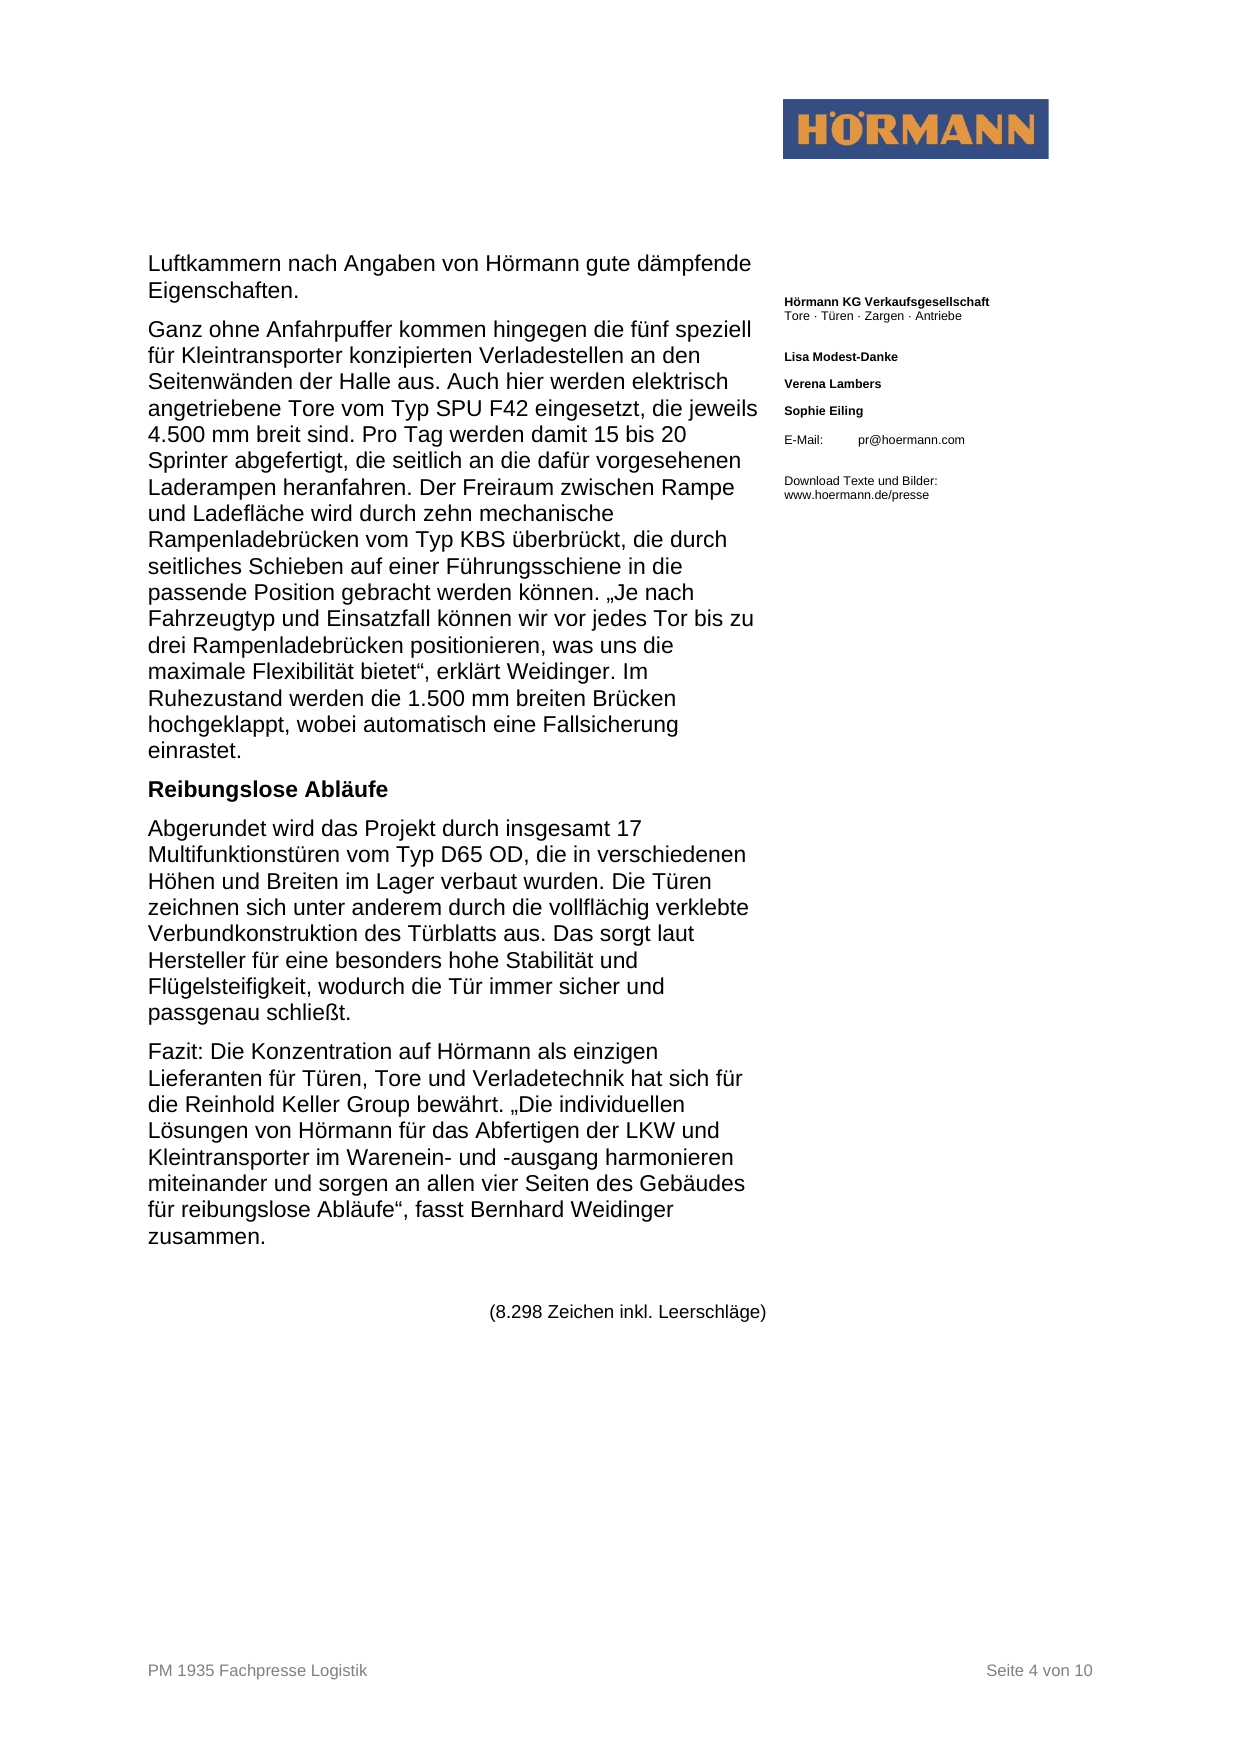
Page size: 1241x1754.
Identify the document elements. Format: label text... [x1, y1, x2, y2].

text Ganz ohne Anfahrpuffer kommen hingegen die fünf speziell für Kleintransporter konzipierten Verladestellen an den Seitenwänden der Halle aus. Auch hier werden elektrisch angetriebene Tore vom Typ SPU F42 eingesetzt, die jeweils 4.500 mm breit sind. Pro Tag werden damit 15 bis 20 Sprinter abgefertigt, die seitlich an die dafür vorgesehenen Laderampen heranfahren. Der Freiraum zwischen Rampe und Ladefläche wird durch zehn mechanische Rampenladebrücken vom Typ KBS überbrückt, die durch seitliches Schieben auf einer Führungsschiene in die passende Position gebracht werden können. „Je nach Fahrzeugtyp und Einsatzfall können wir vor jedes Tor bis zu drei Rampenladebrücken positionieren, was uns die maximale Flexibilität bietet“, erklärt Weidinger. Im Ruhezustand werden die 1.500 mm breiten Brücken hochgeklappt, wobei automatisch eine Fallsicherung einrastet. [148, 316, 768, 763]
text Fazit: Die Konzentration auf Hörmann als einzigen Lieferanten für Türen, Tore und Verladetechnik hat sich für die Reinhold Keller Group bewährt. „Die individuellen Lösungen von Hörmann für das Abfertigen der LKW und Kleintransporter im Warenein- und -ausgang harmonieren miteinander und sorgen an allen vier Seiten des Gebäudes für reibungslose Abläufe“, fasst Bernhard Weidinger zusammen. [148, 1038, 768, 1249]
picture [783, 99, 1049, 159]
text (8.298 Zeichen inkl. Leerschläge) [148, 1300, 766, 1322]
text Reibungslose Abläufe [148, 776, 768, 802]
text Abgerundet wird das Projekt durch insgesamt 17 Multifunktionstüren vom Typ D65 OD, die in verschiedenen Höhen und Breiten im Lager verbaut wurden. Die Türen zeichnen sich unter anderem durch die vollflächig verklebte Verbundkonstruktion des Türblatts aus. Das sorgt laut Hersteller für eine besonders hohe Stabilität und Flügelsteifigkeit, wodurch die Tür immer sicher und passgenau schließt. [148, 815, 768, 1026]
